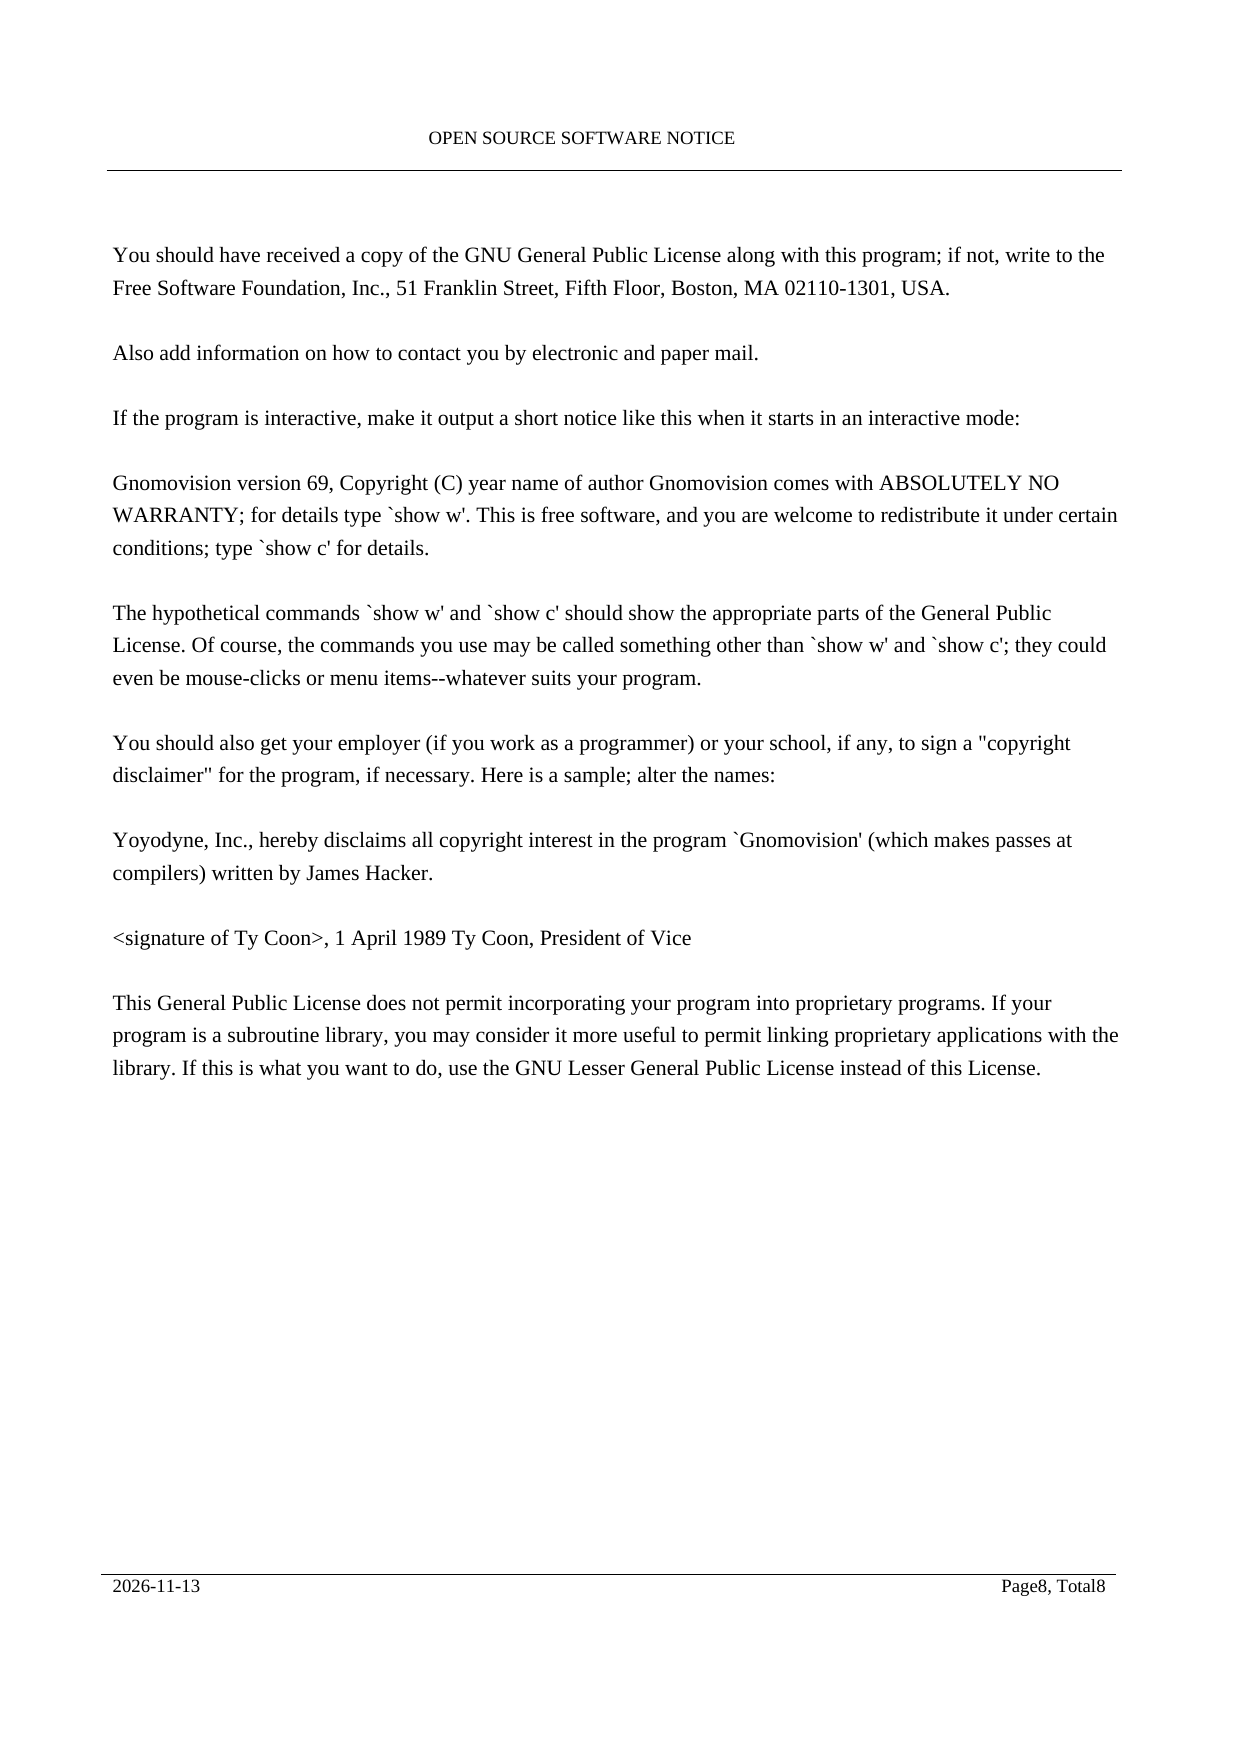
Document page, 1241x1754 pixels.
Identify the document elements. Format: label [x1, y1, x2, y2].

text [112, 206, 1128, 1084]
